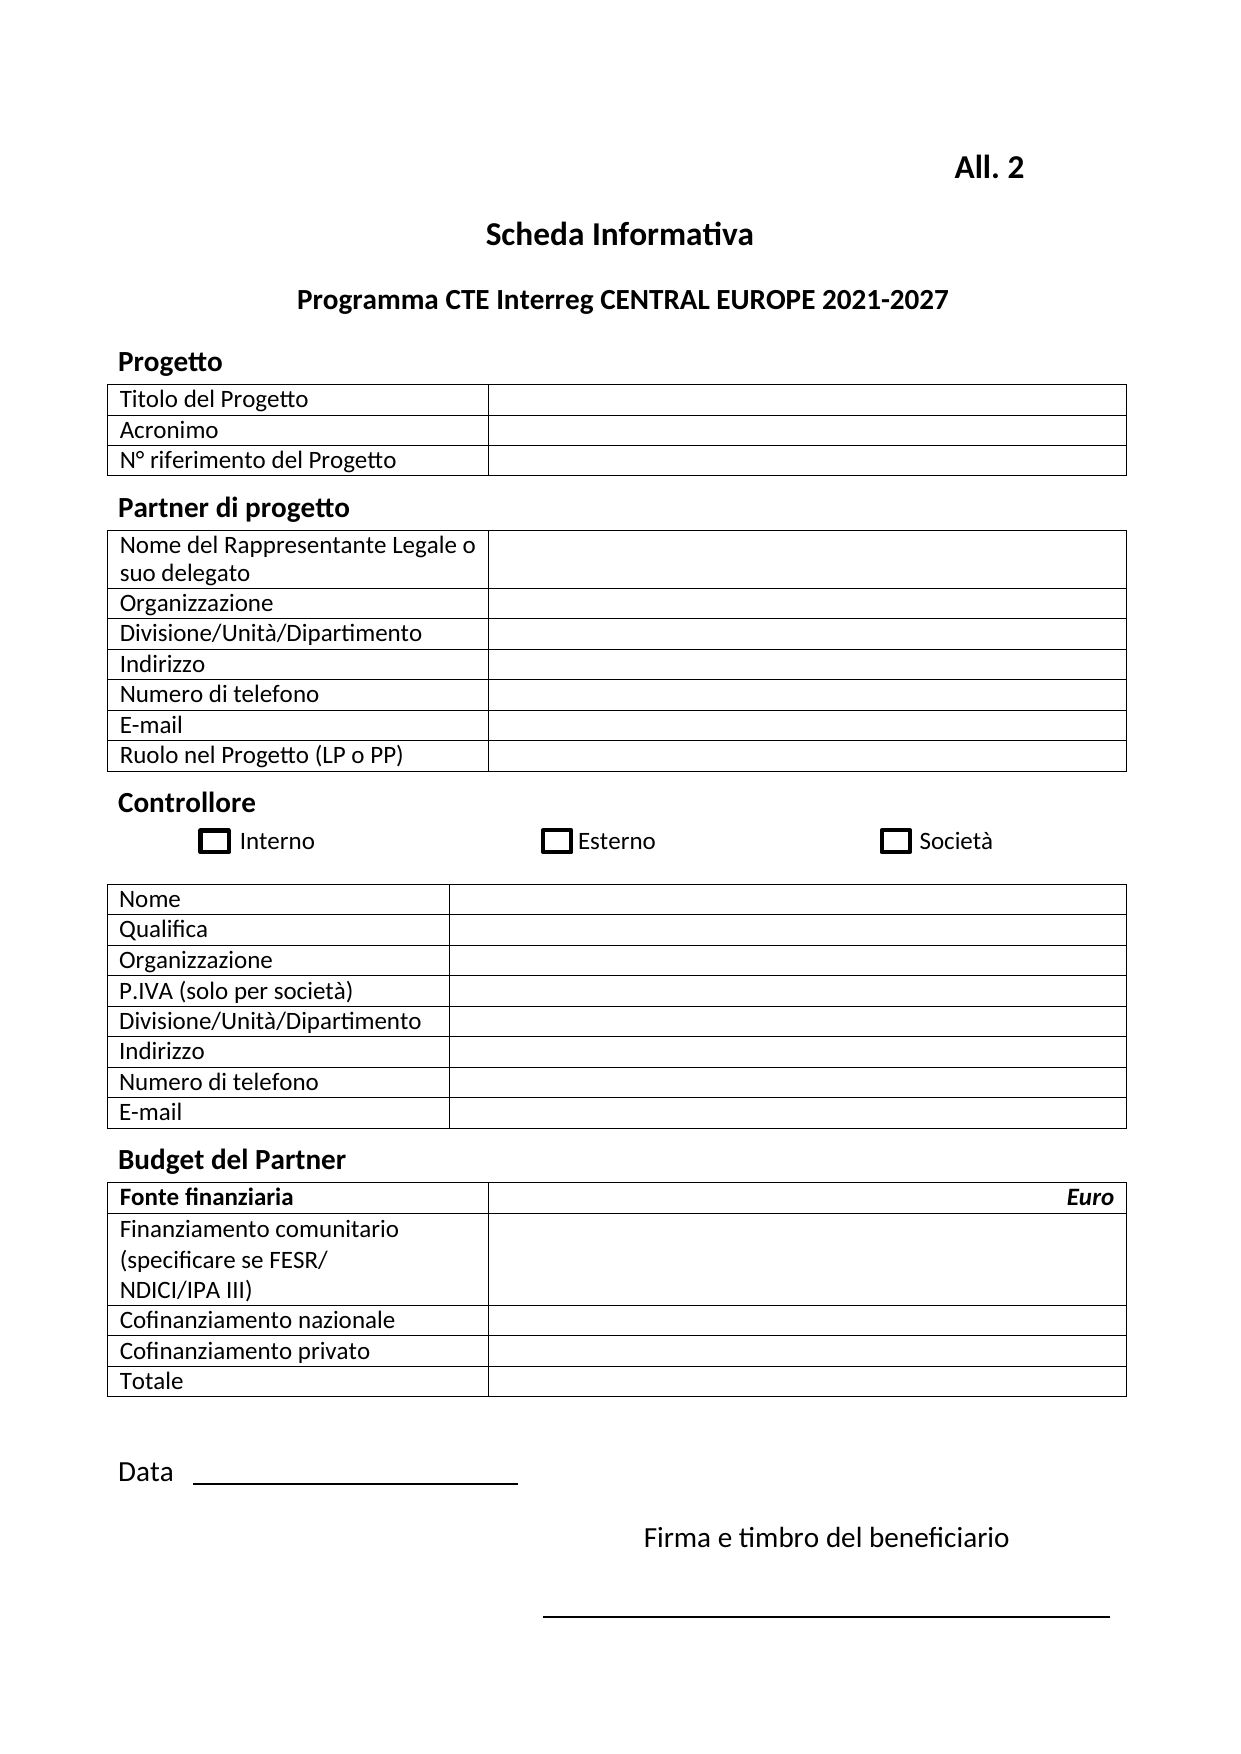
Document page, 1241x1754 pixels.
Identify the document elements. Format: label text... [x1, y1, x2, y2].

table_header Società [786, 825, 1126, 856]
table_cell [489, 1306, 1126, 1335]
table_cell N° riferimento del Progetto [108, 446, 488, 475]
table_cell Divisione/Unità/Dipartimento [108, 619, 488, 649]
text Firma e timbro del beneficiario [643, 1519, 1138, 1554]
table_cell [489, 680, 1126, 709]
table_cell [450, 1037, 1126, 1067]
table_cell E-mail [108, 1098, 449, 1127]
table_cell [450, 1007, 1126, 1036]
table_cell Cofinanziamento privato [108, 1336, 488, 1366]
table_cell [489, 711, 1126, 740]
text Partner di progetto [118, 489, 1138, 524]
title All. 2 [96, 146, 1024, 186]
text Data [118, 1453, 1138, 1488]
table_cell [489, 1367, 1126, 1396]
table_header Titolo del Progetto [108, 385, 488, 414]
title Scheda Informativa [102, 213, 1138, 254]
table_cell [450, 1098, 1126, 1127]
table_cell [489, 589, 1126, 618]
table_cell [489, 416, 1126, 445]
table_cell Numero di telefono [108, 1068, 449, 1097]
table_cell Divisione/Unità/Dipartimento [108, 1007, 449, 1036]
text Budget del Partner [118, 1141, 1138, 1176]
table_cell Qualifica [108, 915, 449, 944]
table_cell E-mail [108, 711, 488, 740]
table_header Fonte finanziaria [108, 1183, 488, 1212]
table_cell [489, 1336, 1126, 1366]
table_cell [450, 1068, 1126, 1097]
table_header Esterno [447, 825, 786, 856]
table_cell [489, 619, 1126, 649]
table_cell [450, 915, 1126, 944]
table_cell Indirizzo [108, 1037, 449, 1067]
table_header [450, 885, 1126, 914]
table_header [489, 385, 1126, 414]
table_cell Numero di telefono [108, 680, 488, 709]
table_header Interno [107, 825, 447, 856]
table_cell Acronimo [108, 416, 488, 445]
table_header [489, 531, 1126, 588]
table_cell [450, 946, 1126, 975]
table_header Nome [108, 885, 449, 914]
table_cell [489, 650, 1126, 679]
table_cell Finanziamento comunitario (specificare se FESR/ NDICI/IPA III) [108, 1214, 488, 1305]
table_header Nome del Rappresentante Legale o suo delegato [108, 531, 488, 588]
table_header Euro [489, 1183, 1126, 1212]
table_cell Ruolo nel Progetto (LP o PP) [108, 741, 488, 771]
table_cell [489, 741, 1126, 771]
table_cell P.IVA (solo per società) [108, 976, 449, 1006]
table_cell [489, 1214, 1126, 1305]
table_cell Cofinanziamento nazionale [108, 1306, 488, 1335]
text Progetto [118, 343, 1138, 379]
table_cell [489, 446, 1126, 475]
table_cell Indirizzo [108, 650, 488, 679]
text Programma CTE Interreg CENTRAL EUROPE 2021-2027 [108, 281, 1138, 317]
table_cell Organizzazione [108, 589, 488, 618]
table_cell [450, 976, 1126, 1006]
table_cell Totale [108, 1367, 488, 1396]
text Controllore [118, 784, 1138, 819]
table_cell Organizzazione [108, 946, 449, 975]
